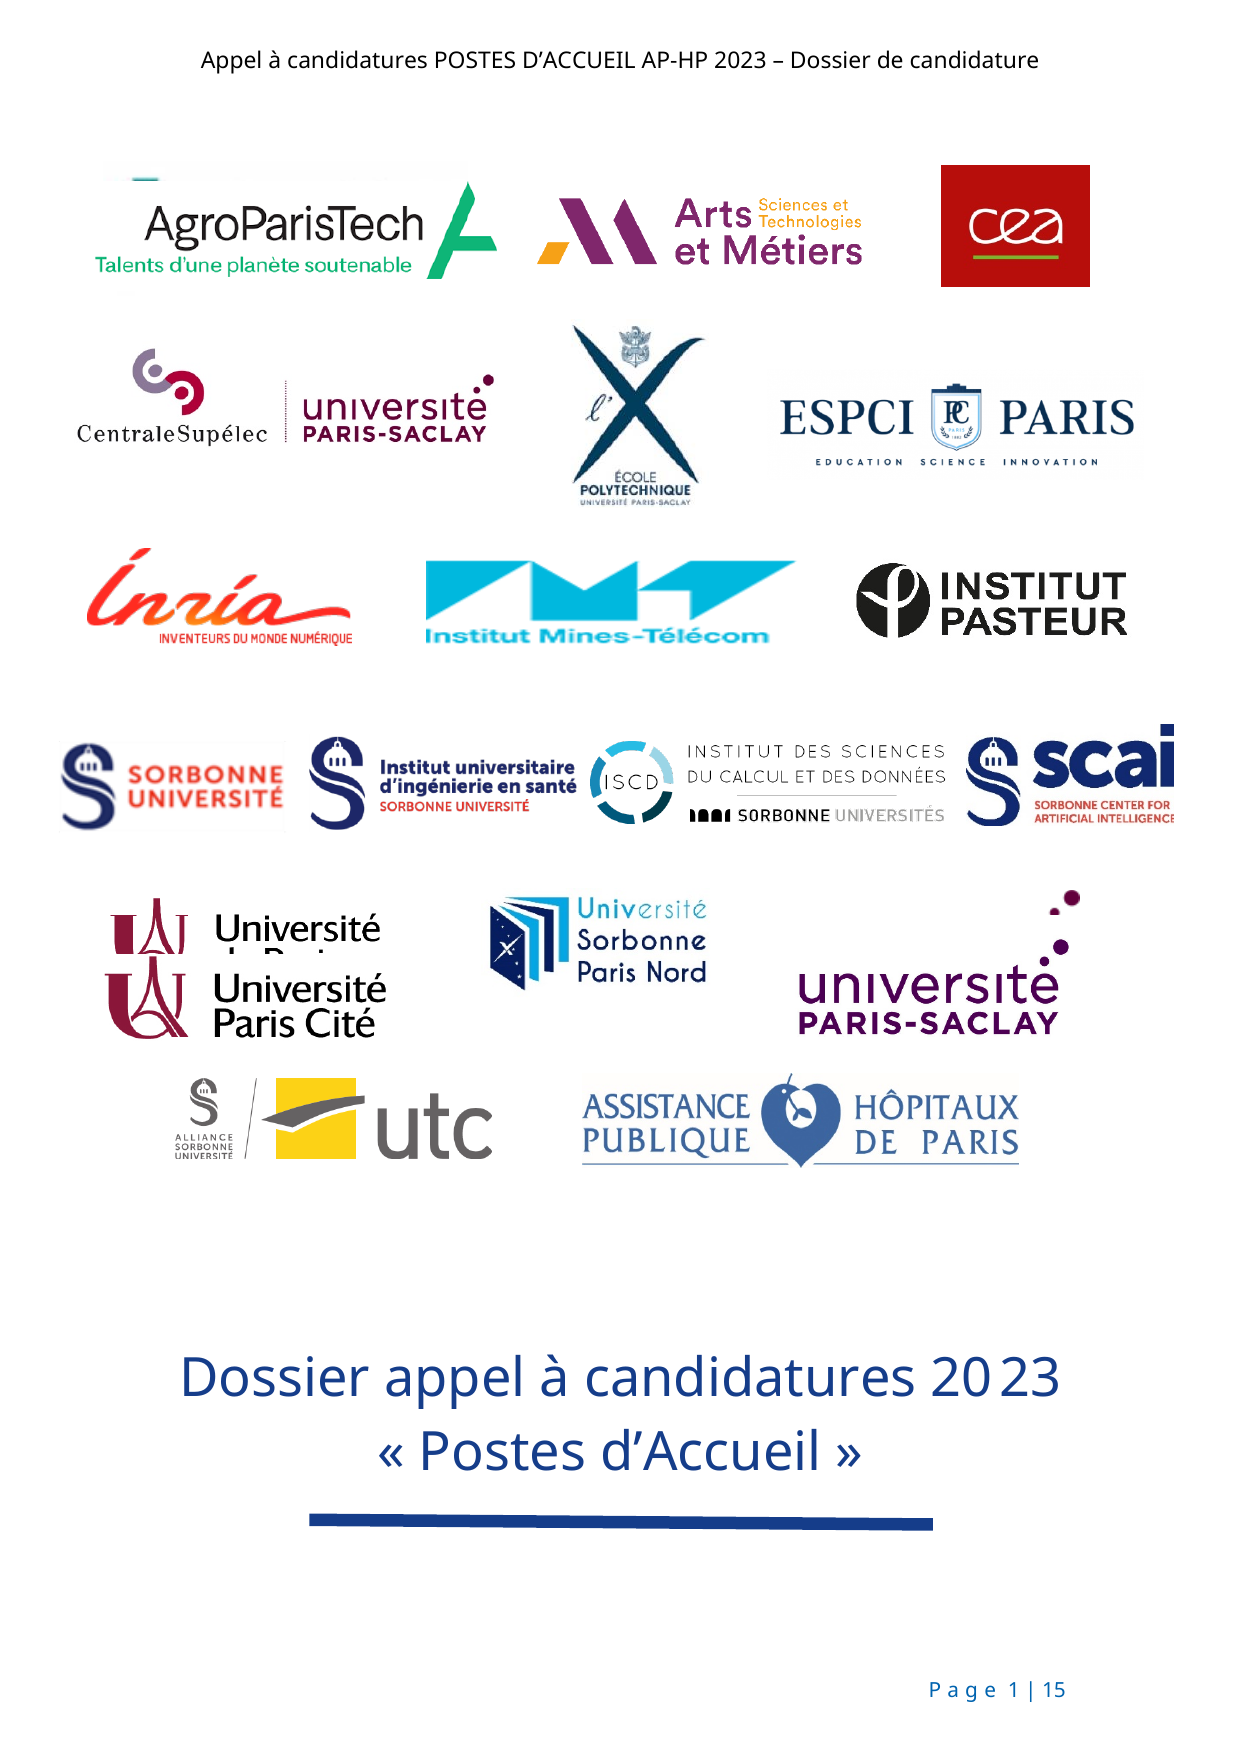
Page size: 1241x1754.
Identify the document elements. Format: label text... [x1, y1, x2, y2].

picture [175, 1078, 492, 1159]
text « Postes d’Accueil » [148, 1412, 1093, 1486]
picture [62, 328, 511, 460]
picture [941, 165, 1090, 287]
text Dossier appel à candidatures 20 23 [148, 1339, 1093, 1412]
picture [582, 1073, 1019, 1168]
picture [95, 161, 497, 296]
picture [767, 369, 1144, 480]
picture [95, 880, 418, 1041]
picture [426, 531, 1134, 1059]
picture [58, 740, 287, 834]
picture [87, 548, 352, 646]
picture [966, 724, 1174, 826]
picture [514, 106, 883, 508]
picture [309, 734, 579, 832]
